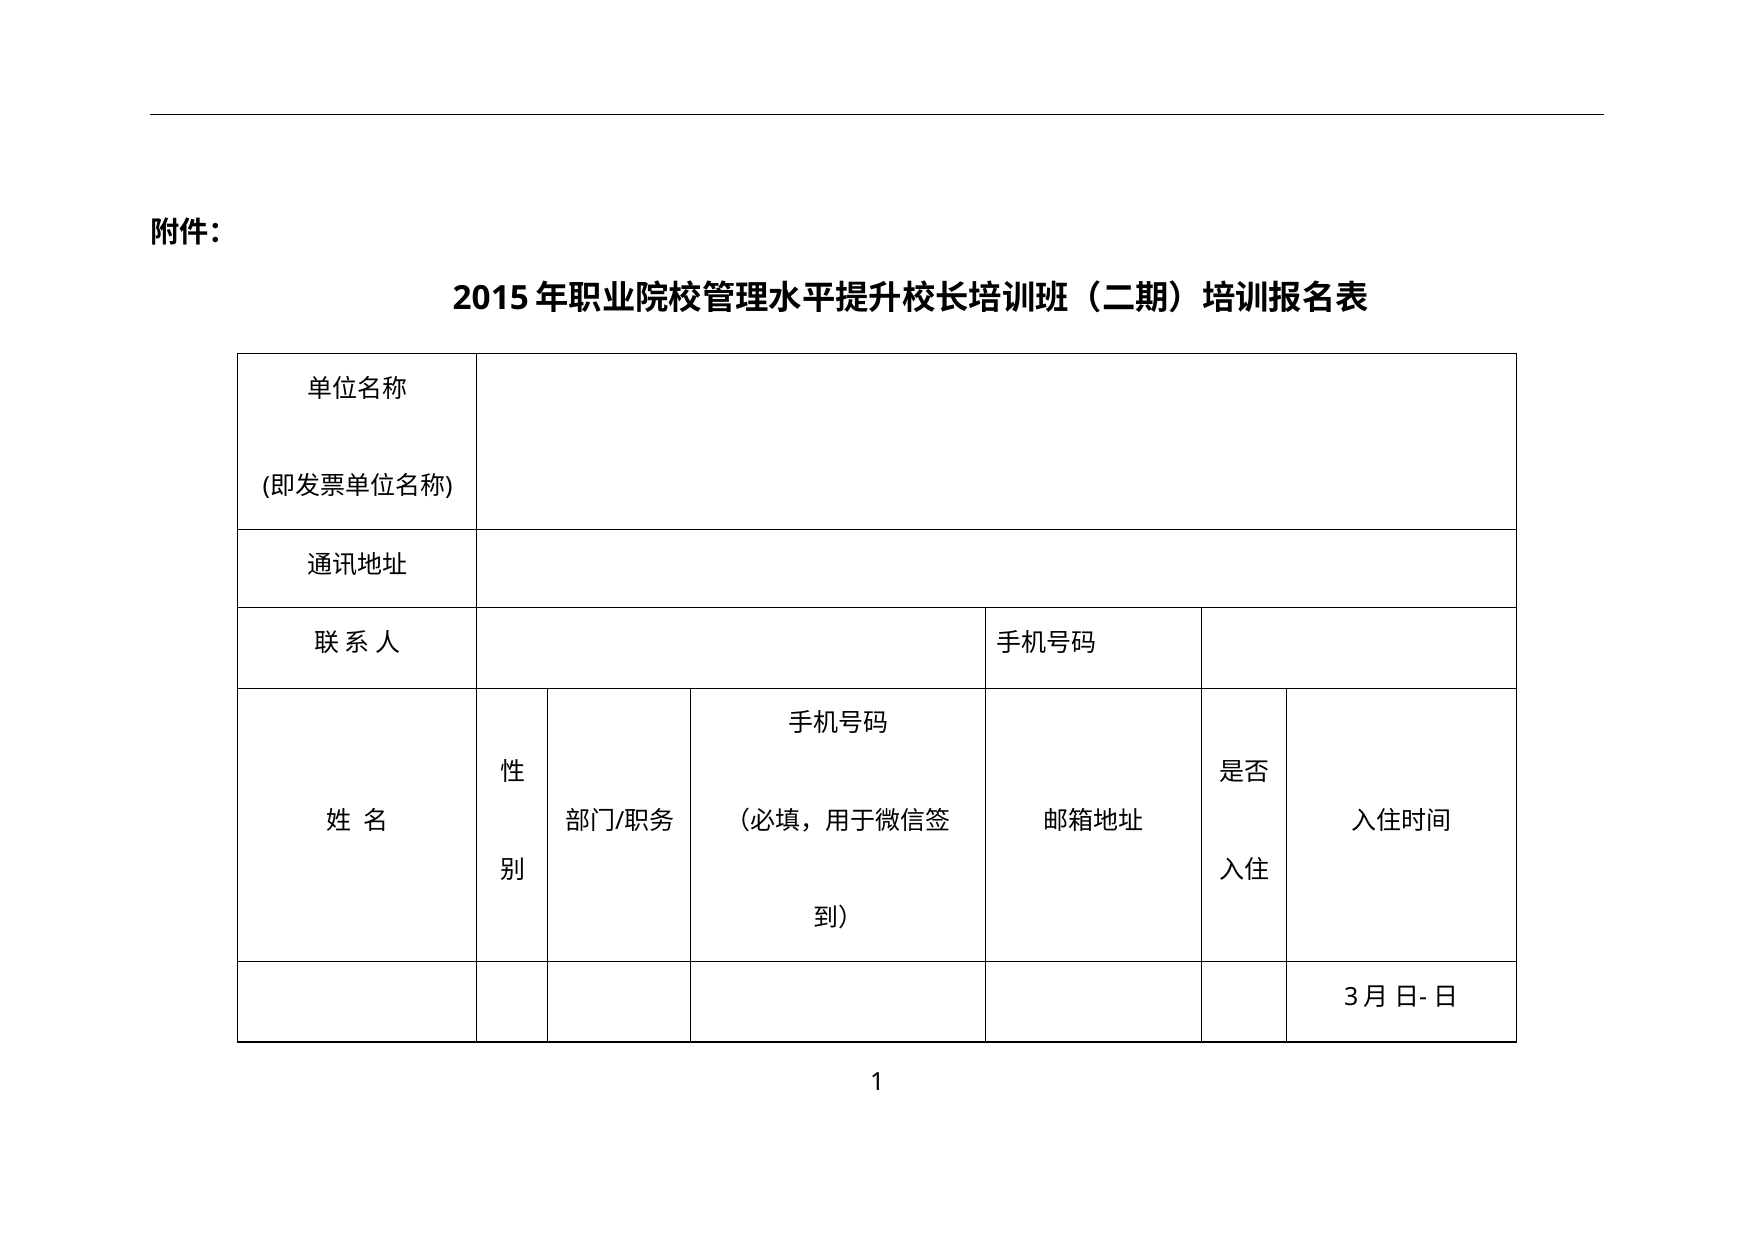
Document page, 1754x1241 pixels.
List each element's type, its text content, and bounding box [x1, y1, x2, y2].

text 附件： [150, 198, 1604, 263]
table_cell 入住时间 [1287, 689, 1516, 961]
table_cell 姓 名 [238, 689, 476, 961]
table_cell [1202, 608, 1516, 687]
table_cell [477, 962, 547, 1041]
table_header [477, 354, 1516, 529]
table_cell [548, 962, 690, 1041]
table_cell 联 系 人 [238, 608, 476, 687]
table_header 单位名称 (即发票单位名称) [238, 354, 476, 529]
table_cell [1202, 962, 1286, 1041]
table_cell [477, 530, 1516, 607]
table_cell [238, 962, 476, 1041]
table_cell 性别 [477, 689, 547, 961]
table_cell [691, 962, 985, 1041]
table_cell 通讯地址 [238, 530, 476, 607]
table_cell [986, 962, 1201, 1041]
table_cell 部门/职务 [548, 689, 690, 961]
table_cell 手机号码 [986, 608, 1201, 687]
table_cell 手机号码 （必填，用于微信签到） [691, 689, 985, 961]
table_cell 3月 日- 日 [1287, 962, 1516, 1041]
table_cell 是否入住 [1202, 689, 1286, 961]
table_cell 邮箱地址 [986, 689, 1201, 961]
text 2015年职业院校管理水平提升校长培训班（二期）培训报名表 [150, 263, 1604, 328]
table_cell [477, 608, 985, 687]
